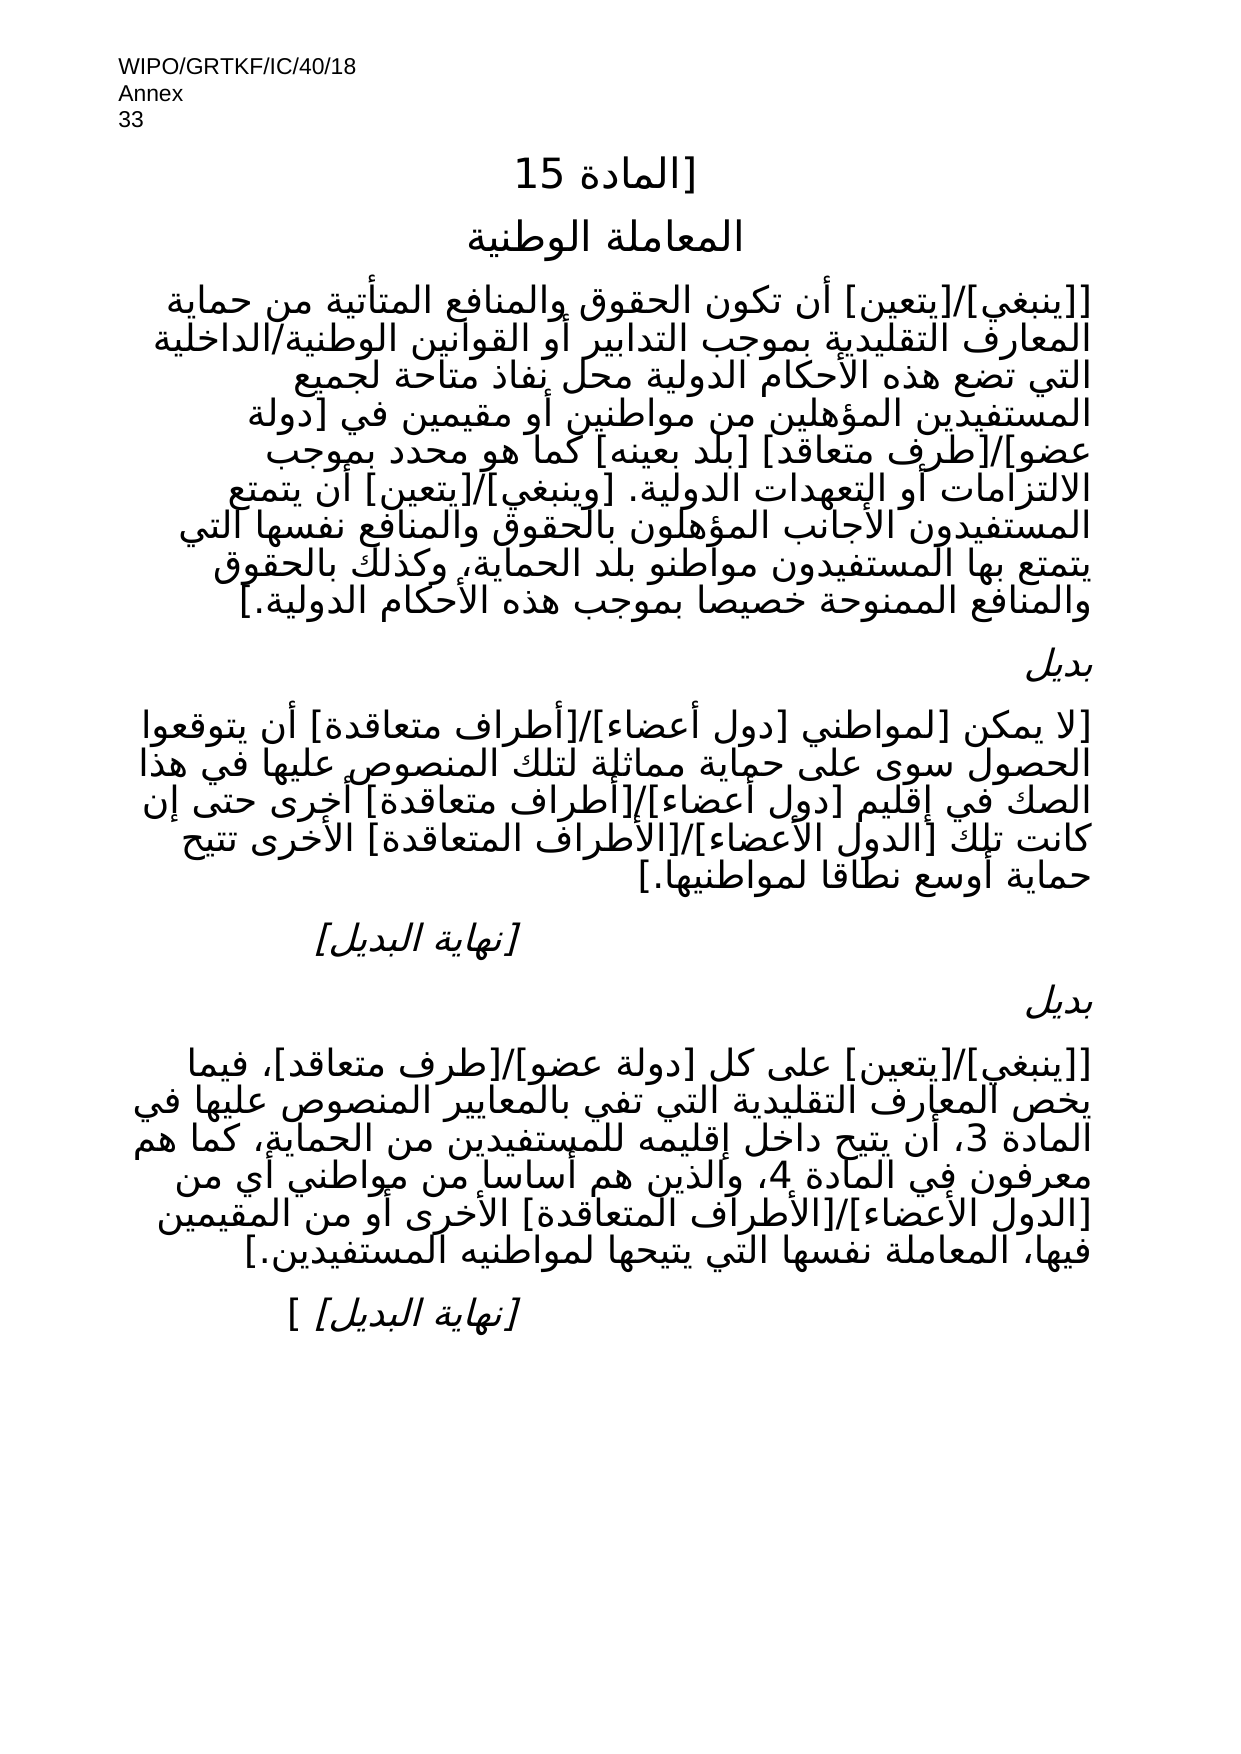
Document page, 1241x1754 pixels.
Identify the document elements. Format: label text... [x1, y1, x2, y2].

text [[ينبغي]/[يتعين] على كل [دولة عضو]/[طرف متعاقد]، فيما يخص المعارف التقليدية التي تفي بالمعايير المنصوص عليها في المادة 3، أن يتيح داخل إقليمه للمستفيدين من الحماية، كما هم معرفون في المادة 4، والذين هم أساسا من مواطني أي من [الدول الأعضاء]/[الأطراف المتعاقدة] الأخرى أو من المقيمين فيها، المعاملة نفسها التي يتيحها لمواطنيه المستفيدين.] [118, 1046, 1092, 1271]
text بديل [118, 983, 1092, 1021]
text [[ينبغي]/[يتعين] أن تكون الحقوق والمنافع المتأتية من حماية المعارف التقليدية بموجب التدابير أو القوانين الوطنية/الداخلية التي تضع هذه الأحكام الدولية محل نفاذ متاحة لجميع المستفيدين المؤهلين من مواطنين أو مقيمين في [دولة عضو]/[طرف متعاقد] [بلد بعينه] كما هو محدد بموجب الالتزامات أو التعهدات الدولية. [وينبغي]/[يتعين] أن يتمتع المستفيدون الأجانب المؤهلون بالحقوق والمنافع نفسها التي يتمتع بها المستفيدون مواطنو بلد الحماية، وكذلك بالحقوق والمنافع الممنوحة خصيصا بموجب هذه الأحكام الدولية.] [118, 283, 1092, 621]
text [لا يمكن [لمواطني [دول أعضاء]/[أطراف متعاقدة] أن يتوقعوا الحصول سوى على حماية مماثلة لتلك المنصوص عليها في هذا الصك في إقليم [دول أعضاء]/[أطراف متعاقدة] أخرى حتى إن كانت تلك [الدول الأعضاء]/[الأطراف المتعاقدة] الأخرى تتيح حماية أوسع نطاقا لمواطنيها.] [118, 708, 1092, 896]
text بديل [118, 646, 1092, 683]
text [نهاية البديل] [118, 921, 516, 958]
text [المادة 15 [118, 158, 1092, 196]
text [نهاية البديل] ] [118, 1296, 516, 1333]
text المعاملة الوطنية [559, 221, 1092, 258]
text المعاملة الوطنية [118, 221, 573, 258]
